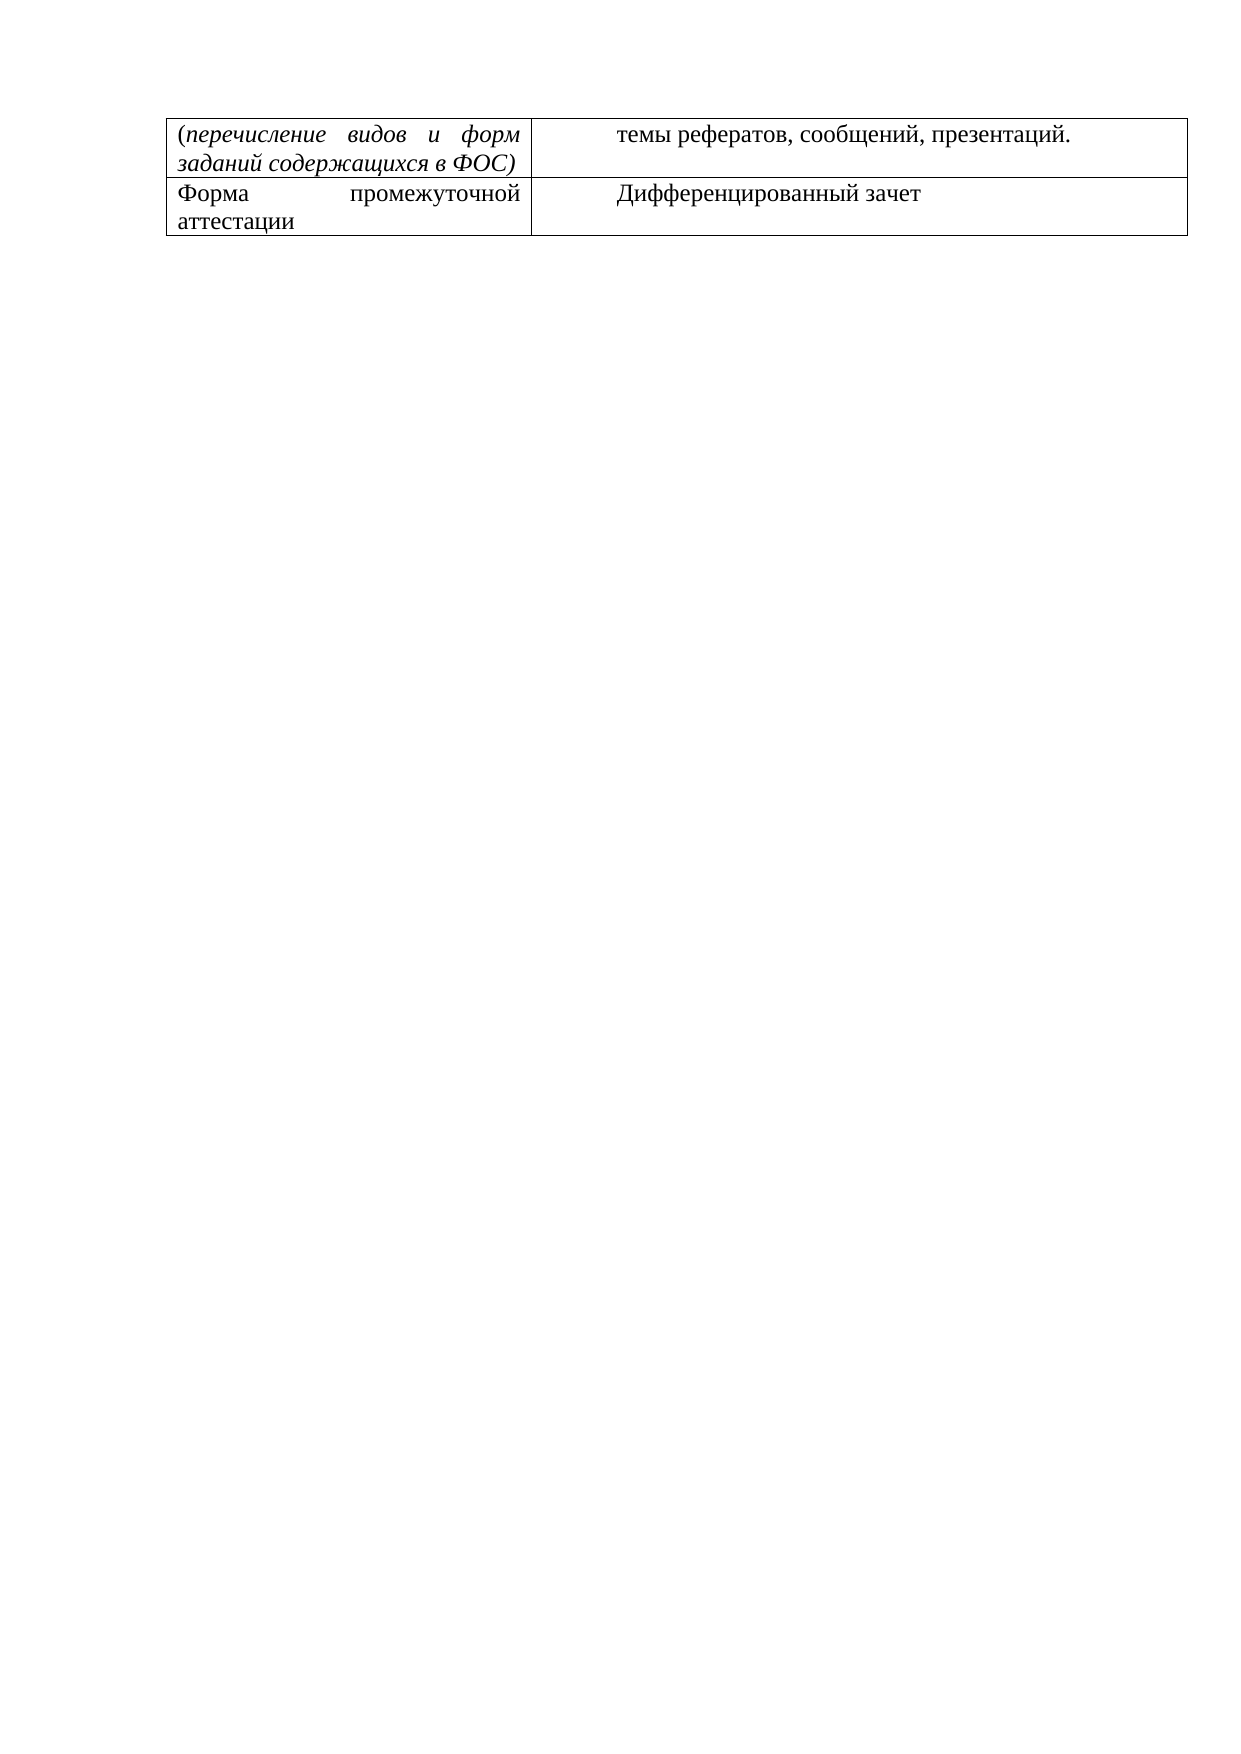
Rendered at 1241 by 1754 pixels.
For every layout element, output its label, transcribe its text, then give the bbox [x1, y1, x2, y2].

table_cell Дифференцированный зачет [532, 178, 1187, 235]
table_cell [167, 119, 531, 177]
table_cell Форма промежуточной аттестации [167, 178, 531, 235]
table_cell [532, 119, 1187, 177]
